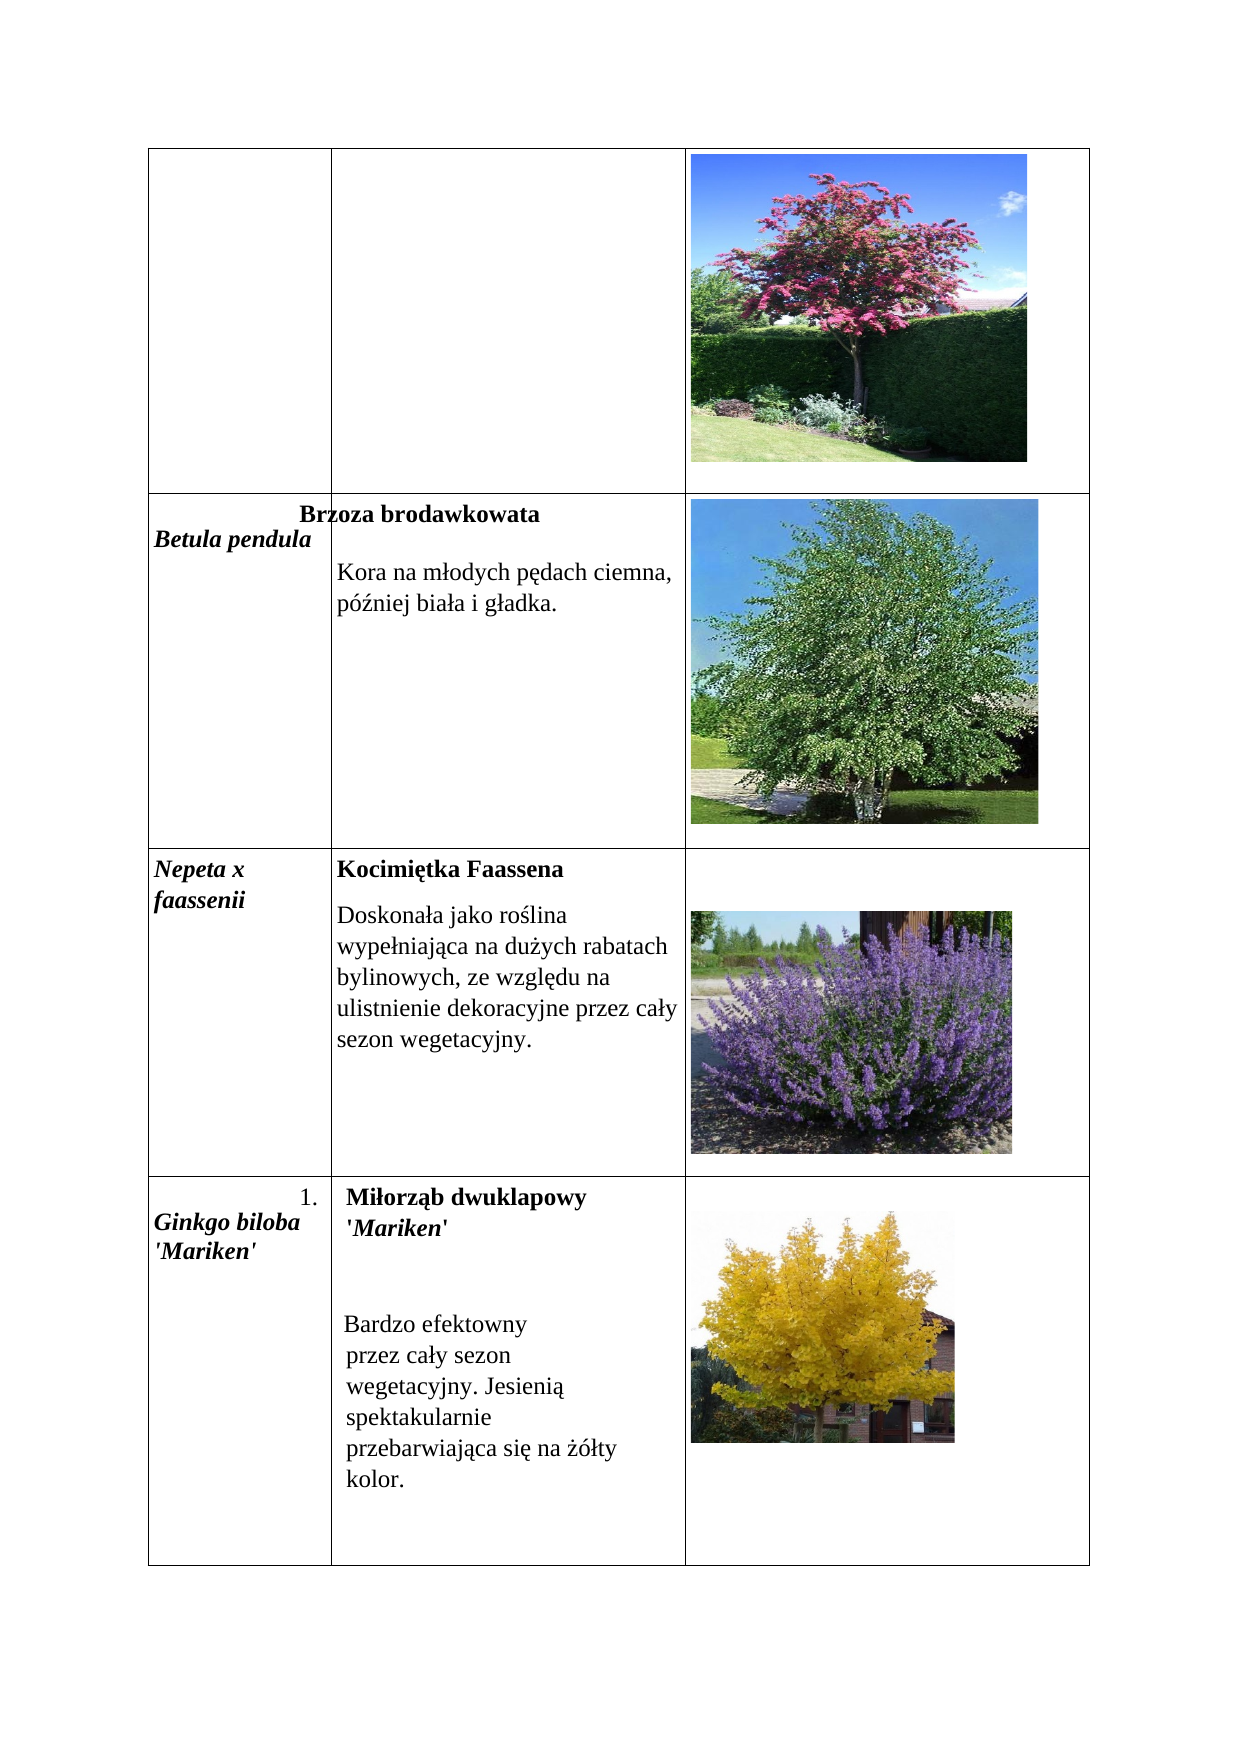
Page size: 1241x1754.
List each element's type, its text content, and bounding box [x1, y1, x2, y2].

table_header [686, 149, 1089, 493]
table_cell Betula pendula [149, 494, 331, 848]
table_cell [686, 494, 1089, 848]
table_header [332, 149, 685, 493]
table_cell 1. Miłorząb dwuklapowy 'Mariken' Bardzo efektowny przez cały sezon wegetacyjny. Jesienią spektakularnie przebarwiająca się na żółty kolor. [332, 1177, 685, 1565]
table_cell Brzoza brodawkowata Kora na młodych pędach ciemna, później biała i gładka. [332, 494, 685, 848]
table_cell [686, 849, 1089, 1176]
table_cell Nepeta x faassenii [149, 849, 331, 1176]
picture [690, 911, 1013, 1154]
picture [690, 499, 1039, 824]
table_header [149, 149, 331, 493]
table_cell [686, 1177, 1089, 1565]
table_cell Ginkgo biloba 'Mariken' [149, 1177, 331, 1565]
picture [690, 154, 1028, 462]
table_cell Kocimiętka Faassena Doskonała jako roślina wypełniająca na dużych rabatach bylinowych, ze względu na ulistnienie dekoracyjne przez cały sezon wegetacyjny. [332, 849, 685, 1176]
picture [690, 1211, 955, 1443]
